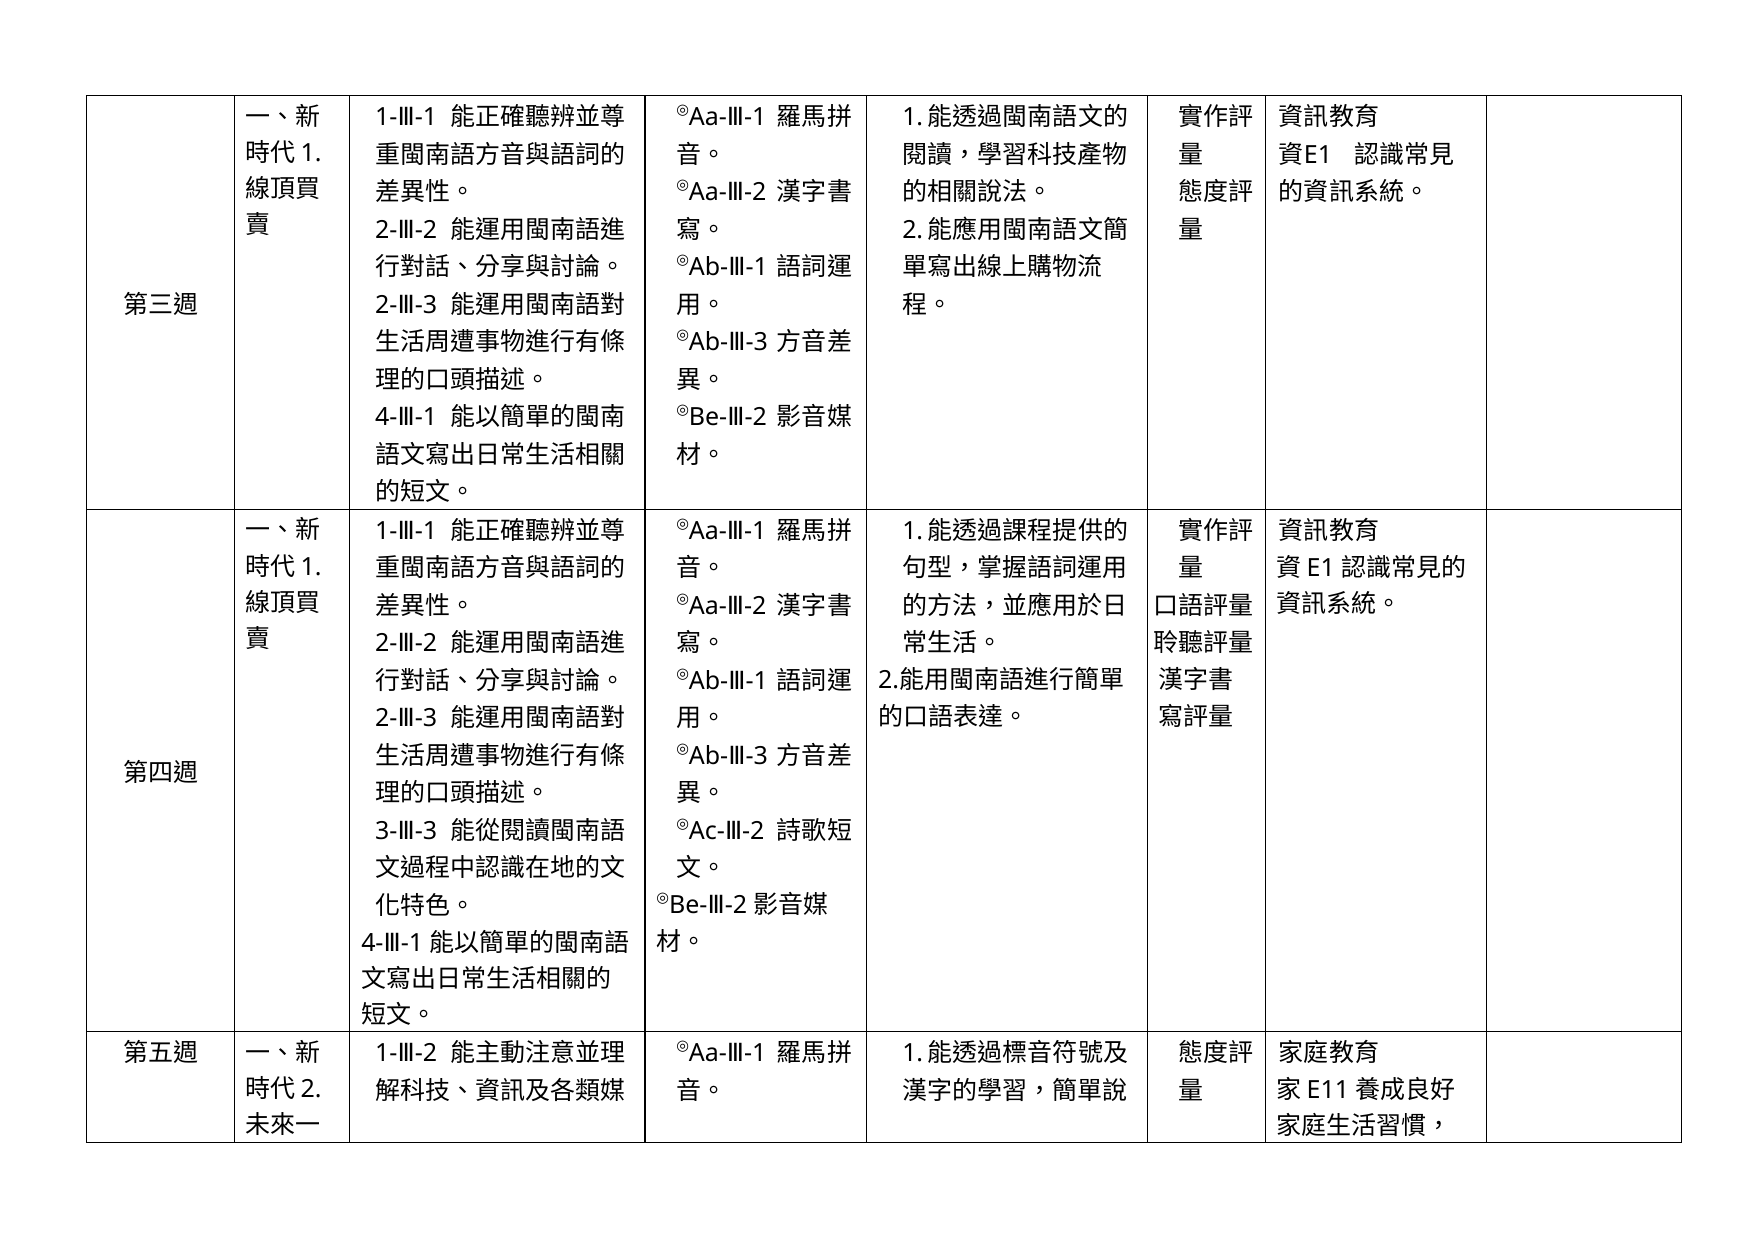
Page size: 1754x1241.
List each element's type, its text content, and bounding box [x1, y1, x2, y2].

table_cell 一、新時代1.線頂買賣 [235, 96, 349, 509]
table_cell 資訊教育 資E1 認識常見的資訊系統。 [1266, 96, 1486, 509]
table_cell [1487, 510, 1681, 1031]
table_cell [646, 1032, 866, 1142]
table_cell 1.能透過課程提供的句型，掌握語詞運用的方法，並應用於日常生活。 2.能用閩南語進行簡單的口語表達。 [867, 510, 1147, 1031]
table_cell 第四週 [87, 510, 234, 1031]
table_cell 一、新時代1.線頂買賣 [235, 510, 349, 1031]
table_cell 實作評量 態度評量 [1148, 96, 1265, 509]
table_cell [1487, 1032, 1681, 1142]
table_cell 一、新時代2.未來一直來 [235, 1032, 349, 1142]
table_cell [1266, 1032, 1486, 1142]
table_cell 1.能透過閩南語文的閱讀，學習科技產物的相關說法。 2.能應用閩南語文簡單寫出線上購物流程。 [867, 96, 1147, 509]
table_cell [350, 1032, 644, 1142]
table_cell ◎Aa-Ⅲ-1 羅馬拼音。 ◎Aa-Ⅲ-2 漢字書寫。 ◎Ab-Ⅲ-1 語詞運用。 ◎Ab-Ⅲ-3 方音差異。 ◎Be-Ⅲ-2 影音媒材。 [646, 96, 866, 509]
table_cell 1-Ⅲ-1 能正確聽辨並尊重閩南語方音與語詞的差異性。 2-Ⅲ-2 能運用閩南語進行對話、分享與討論。 2-Ⅲ-3 能運用閩南語對生活周遭事物進行有條理的口頭描述。 3-Ⅲ-3 能從閱讀閩南語文過程中認識在地的文化特色。 4-Ⅲ-1 能以簡單的閩南語文寫出日常生活相關的短文。 [350, 510, 644, 1031]
table_cell 態度評量 口語評量 文氏圖紀錄評量 [1148, 1032, 1265, 1142]
table_cell 實作評量 口語評量 聆聽評量 漢字書寫評量 [1148, 510, 1265, 1031]
table_cell [1487, 96, 1681, 509]
table_cell ◎Aa-Ⅲ-1 羅馬拼音。 ◎Aa-Ⅲ-2 漢字書寫。 ◎Ab-Ⅲ-1 語詞運用。 ◎Ab-Ⅲ-3 方音差異。 ◎Ac-Ⅲ-2 詩歌短文。 ◎Be-Ⅲ-2 影音媒材。 [646, 510, 866, 1031]
table_cell 第五週 [87, 1032, 234, 1142]
table_cell 1-Ⅲ-1 能正確聽辨並尊重閩南語方音與語詞的差異性。 2-Ⅲ-2 能運用閩南語進行對話、分享與討論。 2-Ⅲ-3 能運用閩南語對生活周遭事物進行有條理的口頭描述。 4-Ⅲ-1 能以簡單的閩南語文寫出日常生活相關的短文。 [350, 96, 644, 509]
table_cell 第三週 [87, 96, 234, 509]
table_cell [867, 1032, 1147, 1142]
table_cell 資訊教育 資E1 認識常見的資訊系統。 [1266, 510, 1486, 1031]
